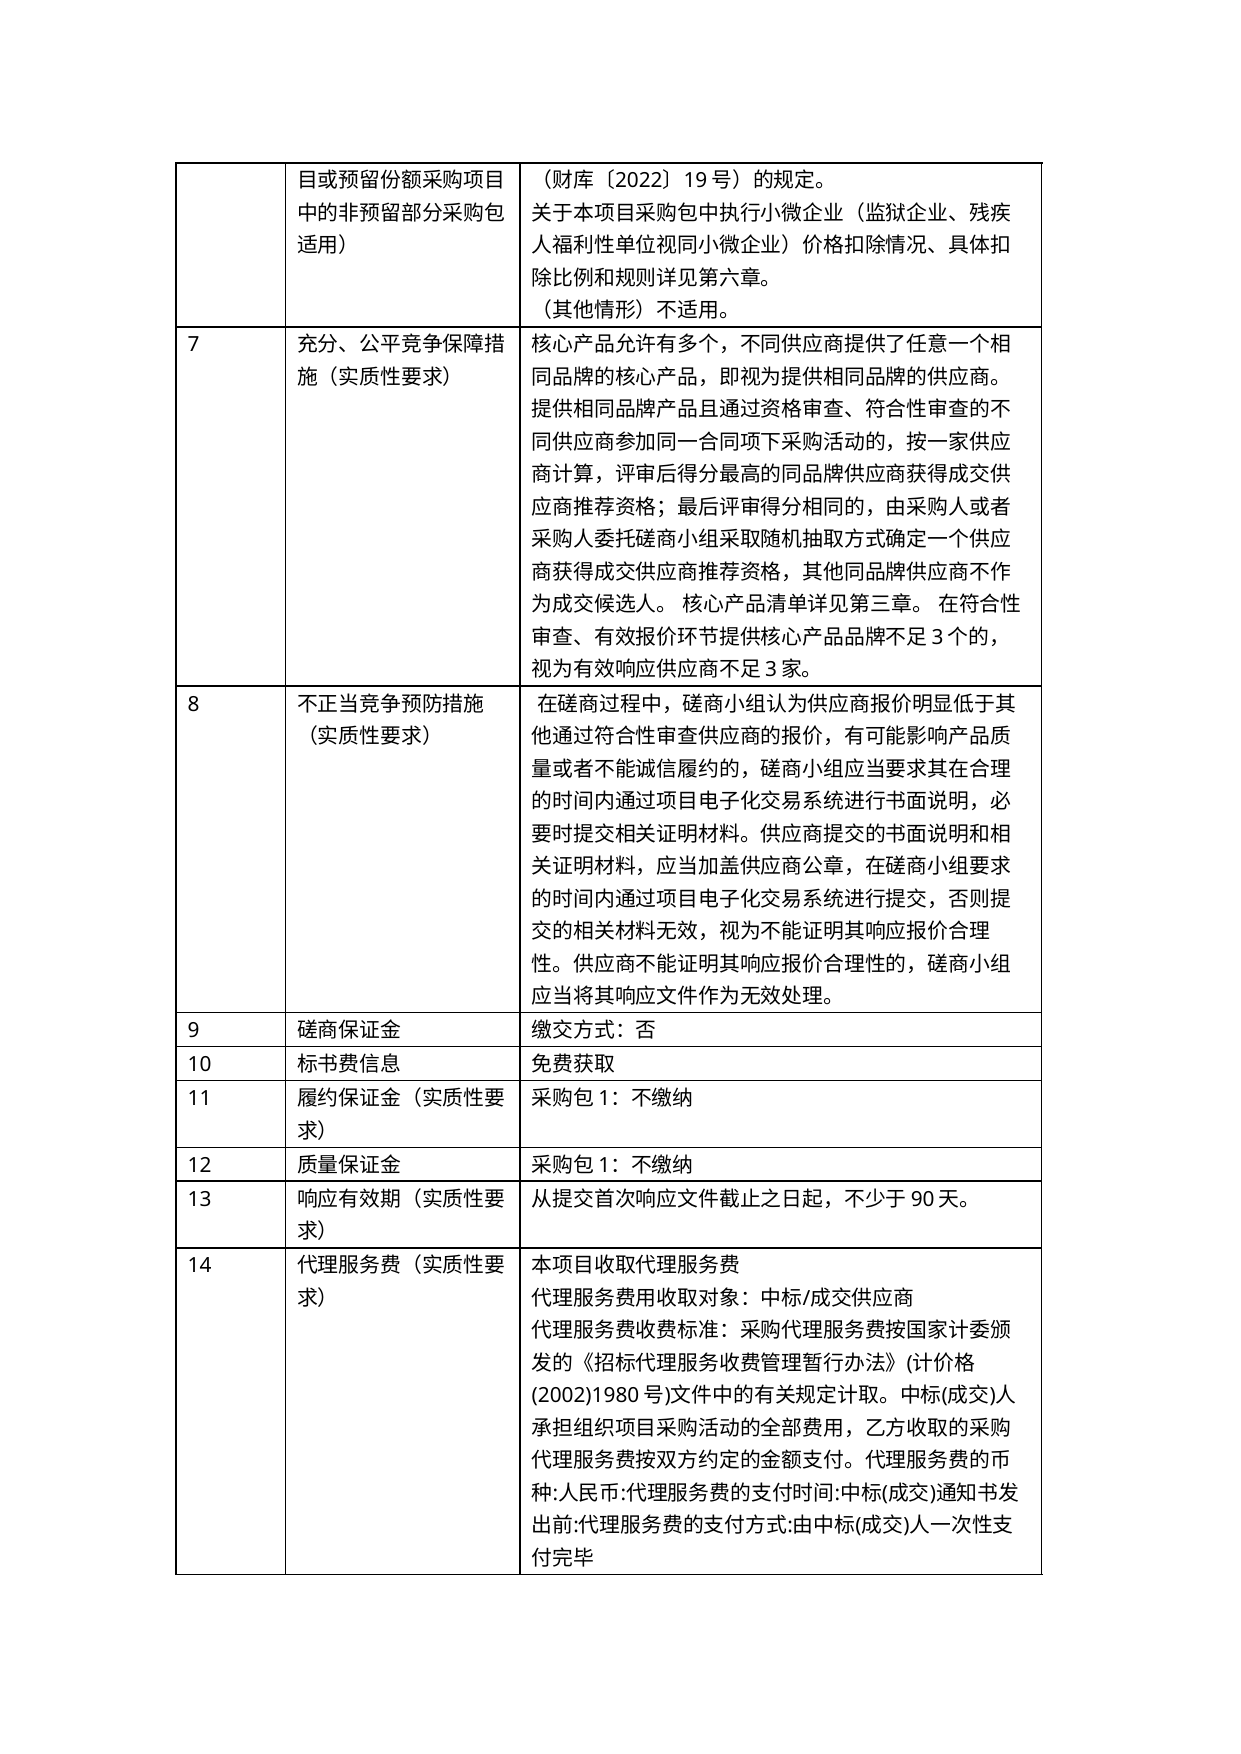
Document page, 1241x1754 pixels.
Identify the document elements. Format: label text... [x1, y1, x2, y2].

table_cell 核心产品允许有多个，不同供应商提供了任意一个相同品牌的核心产品，即视为提供相同品牌的供应商。 提供相同品牌产品且通过资格审查、符合性审查的不同供应商参加同一合同项下采购活动的，按一家供应商计算，评审后得分最高的同品牌供应商获得成交供应商推荐资格；最后评审得分相同的，由采购人或者采购人委托磋商小组采取随机抽取方式确定一个供应商获得成交供应商推荐资格，其他同品牌供应商不作为成交候选人。 核心产品清单详见第三章。 在符合性审查、有效报价环节提供核心产品品牌不足3个的，视为有效响应供应商不足3家。 [521, 328, 1041, 685]
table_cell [286, 164, 519, 326]
table_cell 11 [177, 1081, 285, 1146]
table_cell 14 [177, 1249, 285, 1573]
table_cell 不正当竞争预防措施 （实质性要求） [286, 687, 519, 1012]
table_cell 质量保证金 [286, 1148, 519, 1180]
table_cell 标书费信息 [286, 1047, 519, 1080]
table_cell 从提交首次响应文件截止之日起，不少于90天。 [521, 1182, 1041, 1247]
table_cell 代理服务费（实质性要求） [286, 1249, 519, 1573]
table_cell 10 [177, 1047, 285, 1080]
table_cell 履约保证金（实质性要求） [286, 1081, 519, 1146]
table_cell 12 [177, 1148, 285, 1180]
table_cell 6 [177, 164, 285, 326]
table_cell 13 [177, 1182, 285, 1247]
table_cell 免费获取 [521, 1047, 1041, 1080]
table_cell 在磋商过程中，磋商小组认为供应商报价明显低于其他通过符合性审查供应商的报价，有可能影响产品质量或者不能诚信履约的，磋商小组应当要求其在合理的时间内通过项目电子化交易系统进行书面说明，必要时提交相关证明材料。供应商提交的书面说明和相关证明材料，应当加盖供应商公章，在磋商小组要求的时间内通过项目电子化交易系统进行提交，否则提交的相关材料无效，视为不能证明其响应报价合理性。供应商不能证明其响应报价合理性的，磋商小组应当将其响应文件作为无效处理。 [521, 687, 1041, 1012]
table_cell 缴交方式：否 [521, 1013, 1041, 1046]
table_cell 9 [177, 1013, 285, 1046]
table_cell 采购包1：不缴纳 [521, 1148, 1041, 1180]
table_cell 本项目收取代理服务费 代理服务费用收取对象：中标/成交供应商 代理服务费收费标准：采购代理服务费按国家计委颁发的《招标代理服务收费管理暂行办法》(计价格(2002)1980号)文件中的有关规定计取。中标(成交)人承担组织项目采购活动的全部费用，乙方收取的采购代理服务费按双方约定的金额支付。代理服务费的币种:人民币:代理服务费的支付时间:中标(成交)通知书发出前:代理服务费的支付方式:由中标(成交)人一次性支付完毕 [521, 1249, 1041, 1573]
table_cell 采购包1：不缴纳 [521, 1081, 1041, 1146]
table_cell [521, 164, 1041, 326]
table_cell 响应有效期（实质性要求） [286, 1182, 519, 1247]
table_cell 7 [177, 328, 285, 685]
table_cell 充分、公平竞争保障措施（实质性要求） [286, 328, 519, 685]
table_cell 8 [177, 687, 285, 1012]
table_cell 磋商保证金 [286, 1013, 519, 1046]
